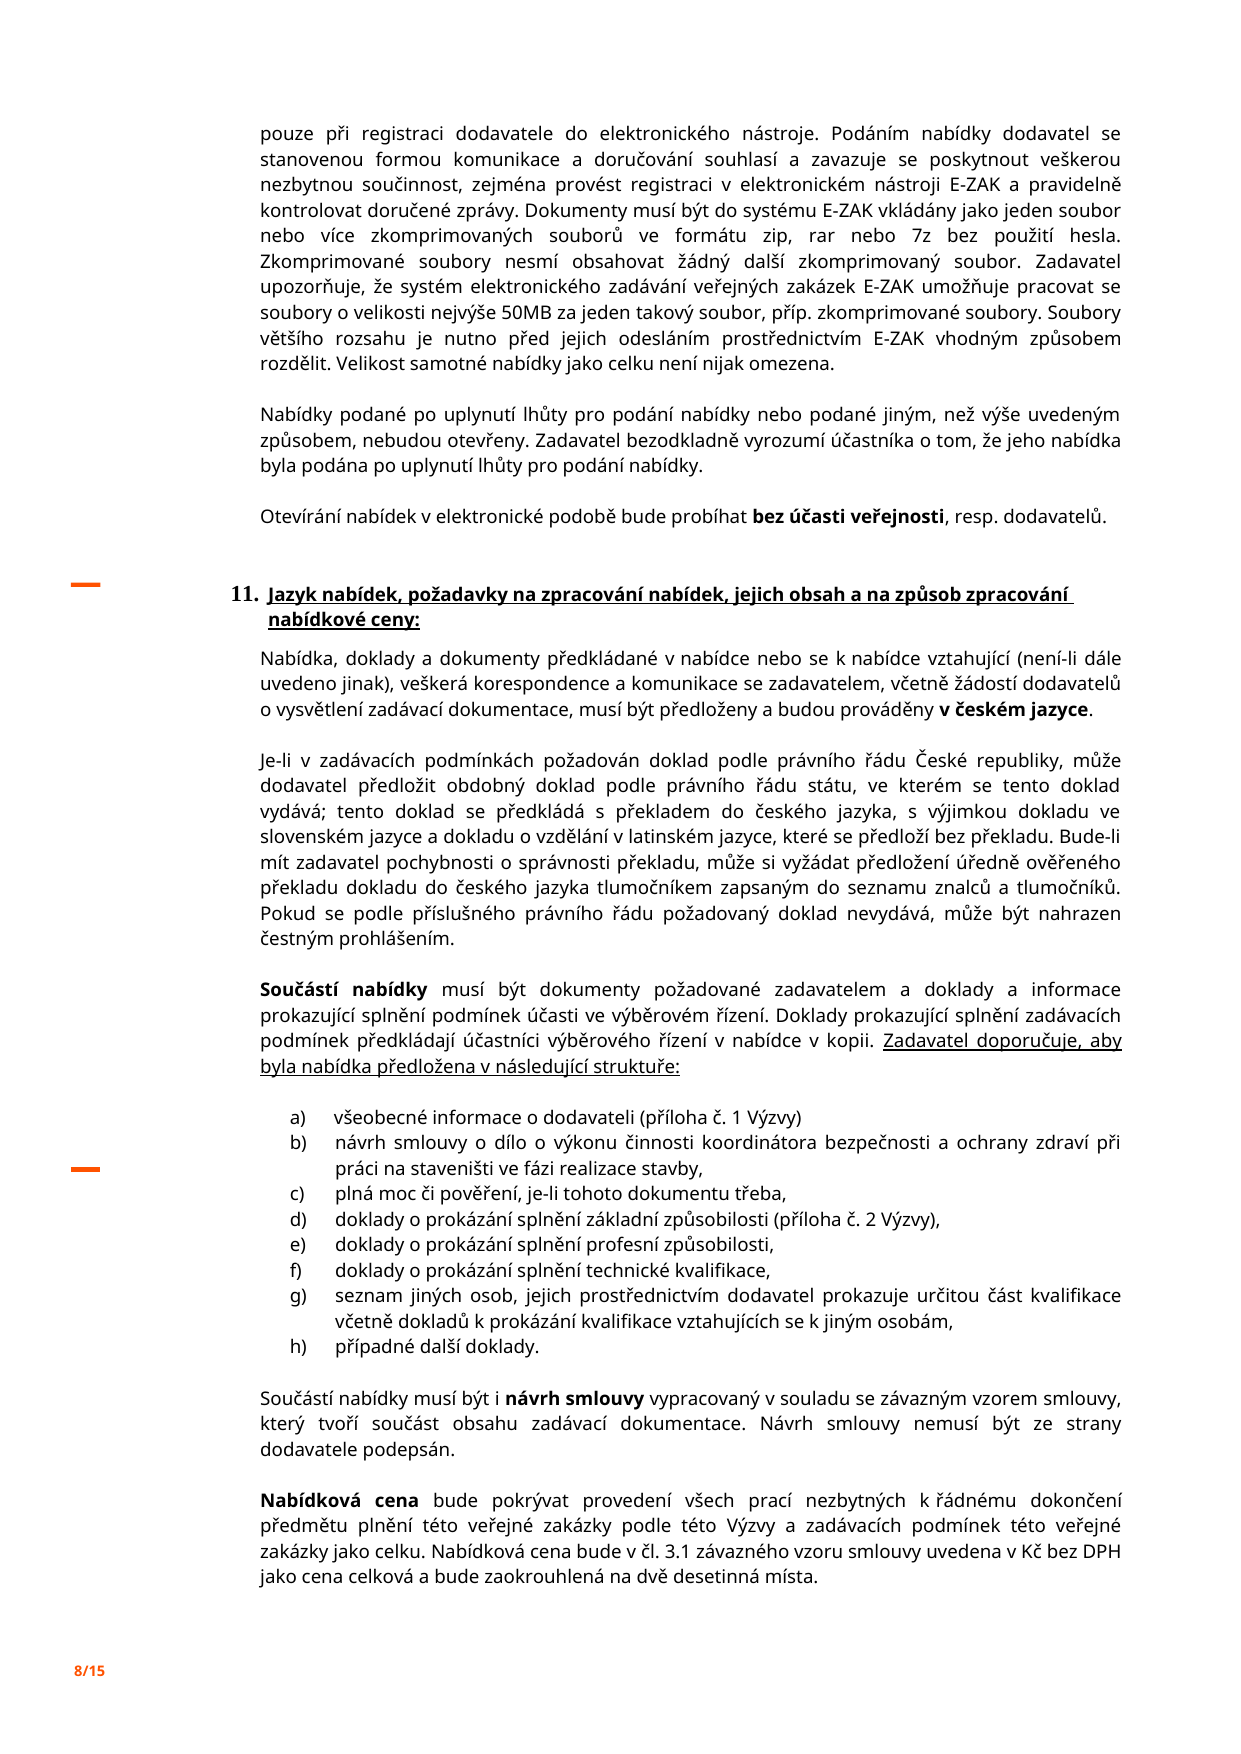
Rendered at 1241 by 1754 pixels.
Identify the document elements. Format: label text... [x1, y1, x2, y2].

list všeobecné informace o dodavateli (příloha č. 1 Výzvy) [289, 1104, 1122, 1130]
list doklady o prokázání splnění technické kvalifikace, [289, 1257, 1122, 1283]
text Součástí nabídky musí být i návrh smlouvy vypracovaný v souladu se závazným vzorem smlouvy, který tvoří součást obsahu zadávací dokumentace. Návrh smlouvy nemusí být ze strany dodavatele podepsán. [260, 1385, 1122, 1461]
list plná moc či pověření, je-li tohoto dokumentu třeba, [289, 1181, 1122, 1206]
text Je-li v zadávacích podmínkách požadován doklad podle právního řádu České republiky, může dodavatel předložit obdobný doklad podle právního řádu státu, ve kterém se tento doklad vydává; tento doklad se předkládá s překladem do českého jazyka, s výjimkou dokladu ve slovenském jazyce a dokladu o vzdělání v latinském jazyce, které se předloží bez překladu. Bude-li mít zadavatel pochybnosti o správnosti překladu, může si vyžádat předložení úředně ověřeného překladu dokladu do českého jazyka tlumočníkem zapsaným do seznamu znalců a tlumočníků. Pokud se podle příslušného právního řádu požadovaný doklad nevydává, může být nahrazen čestným prohlášením. [260, 747, 1122, 951]
list seznam jiných osob, jejich prostřednictvím dodavatel prokazuje určitou část kvalifikace včetně dokladů k prokázání kvalifikace vztahujících se k jiným osobám, [289, 1283, 1122, 1334]
text Nabídka, doklady a dokumenty předkládané v nabídce nebo se k nabídce vztahující (není-li dále uvedeno jinak), veškerá korespondence a komunikace se zadavatelem, včetně žádostí dodavatelů o vysvětlení zadávací dokumentace, musí být předloženy a budou prováděny v českém jazyce. [260, 645, 1122, 721]
list doklady o prokázání splnění základní způsobilosti (příloha č. 2 Výzvy), [289, 1206, 1122, 1232]
text Součástí nabídky musí být dokumenty požadované zadavatelem a doklady a informace prokazující splnění podmínek účasti ve výběrovém řízení. Doklady prokazující splnění zadávacích podmínek předkládají účastníci výběrového řízení v nabídce v kopii. Zadavatel doporučuje, aby byla nabídka předložena v následující struktuře: [260, 977, 1122, 1079]
text Otevírání nabídek v elektronické podobě bude probíhat bez účasti veřejnosti, resp. dodavatelů. [260, 503, 1122, 529]
list případné další doklady. [289, 1334, 1122, 1359]
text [260, 121, 1122, 376]
list doklady o prokázání splnění profesní způsobilosti, [289, 1232, 1122, 1257]
list Jazyk nabídek, požadavky na zpracování nabídek, jejich obsah a na způsob zpracování nabídkové ceny: [230, 580, 1122, 632]
list návrh smlouvy o dílo o výkonu činnosti koordinátora bezpečnosti a ochrany zdraví při práci na staveništi ve fázi realizace stavby, [289, 1130, 1122, 1181]
text Nabídky podané po uplynutí lhůty pro podání nabídky nebo podané jiným, než výše uvedeným způsobem, nebudou otevřeny. Zadavatel bezodkladně vyrozumí účastníka o tom, že jeho nabídka byla podána po uplynutí lhůty pro podání nabídky. [260, 401, 1122, 478]
text Nabídková cena bude pokrývat provedení všech prací nezbytných k řádnému dokončení předmětu plnění této veřejné zakázky podle této Výzvy a zadávacích podmínek této veřejné zakázky jako celku. Nabídková cena bude v čl. 3.1 závazného vzoru smlouvy uvedena v Kč bez DPH jako cena celková a bude zaokrouhlená na dvě desetinná místa. [260, 1487, 1122, 1589]
